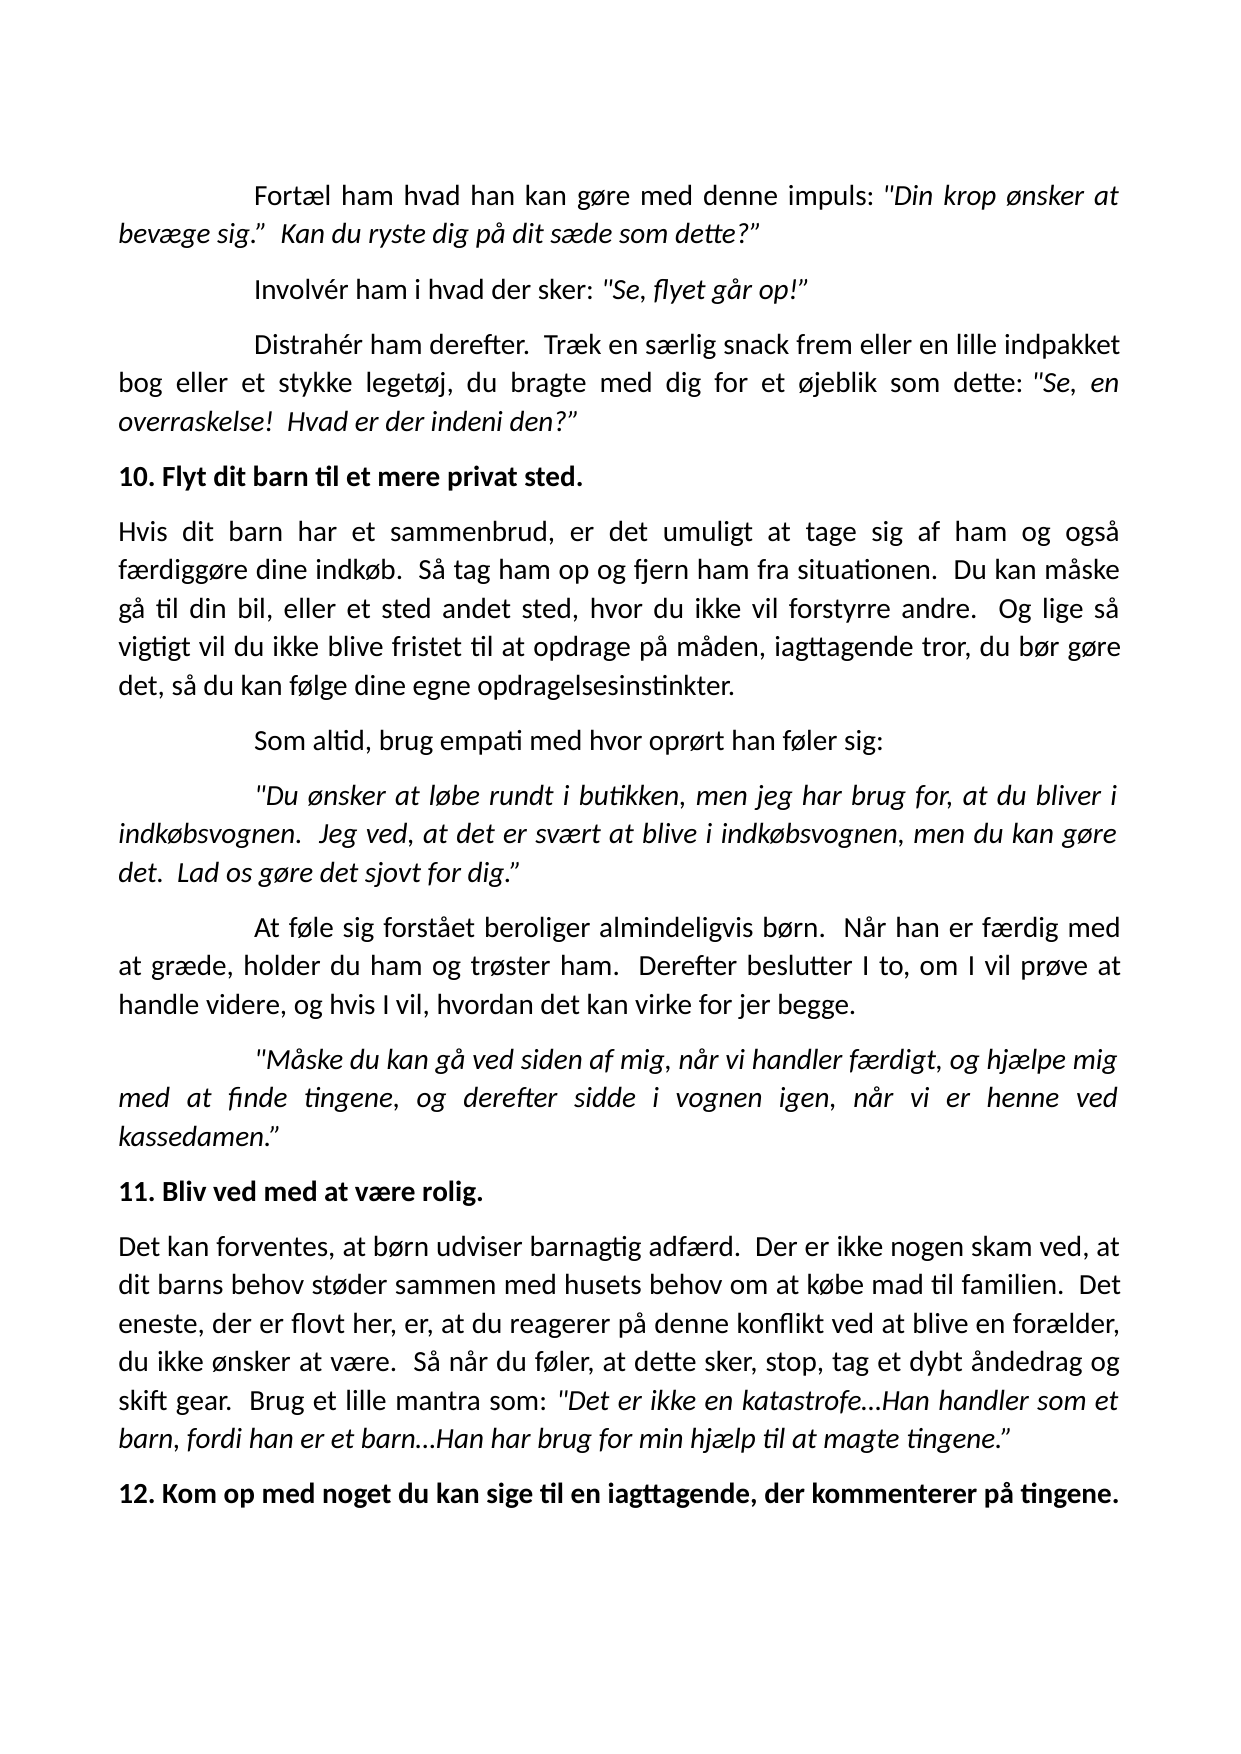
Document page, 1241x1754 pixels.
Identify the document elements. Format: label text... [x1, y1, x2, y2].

text 11. Bliv ved med at være rolig. [118, 1173, 1122, 1208]
text 12. Kom op med noget du kan sige til en iagttagende, der kommenterer på tingene. [118, 1475, 1122, 1511]
text "Du ønsker at løbe rundt i butikken, men jeg har brug for, at du bliver i indkøbsvognen. Jeg ved, at det er svært at blive i indkøbsvognen, men du kan gøre det. Lad os gøre det sjovt for dig.” [118, 777, 1122, 889]
text Som altid, brug empati med hvor oprørt han føler sig: [118, 722, 1122, 757]
text Hvis dit barn har et sammenbrud, er det umuligt at tage sig af ham og også færdiggøre dine indkøb. Så tag ham op og fjern ham fra situationen. Du kan måske gå til din bil, eller et sted andet sted, hvor du ikke vil forstyrre andre. Og lige så vigtigt vil du ikke blive fristet til at opdrage på måden, iagttagende tror, du bør gøre det, så du kan følge dine egne opdragelsesinstinkter. [118, 513, 1122, 702]
text Det kan forventes, at børn udviser barnagtig adfærd. Der er ikke nogen skam ved, at dit barns behov støder sammen med husets behov om at købe mad til familien. Det eneste, der er flovt her, er, at du reagerer på denne konflikt ved at blive en forælder, du ikke ønsker at være. Så når du føler, at dette sker, stop, tag et dybt åndedrag og skift gear. Brug et lille mantra som: "Det er ikke en katastrofe…Han handler som et barn, fordi han er et barn…Han har brug for min hjælp til at magte tingene.” [118, 1228, 1122, 1456]
text Involvér ham i hvad der sker: "Se, flyet går op!” [118, 271, 1122, 306]
text 10. Flyt dit barn til et mere privat sted. [118, 458, 1122, 493]
text "Måske du kan gå ved siden af mig, når vi handler færdigt, og hjælpe mig med at finde tingene, og derefter sidde i vognen igen, når vi er henne ved kassedamen.” [118, 1041, 1122, 1153]
text Distrahér ham derefter. Træk en særlig snack frem eller en lille indpakket bog eller et stykke legetøj, du bragte med dig for et øjeblik som dette: "Se, en overraskelse! Hvad er der indeni den?” [118, 326, 1122, 438]
text At føle sig forstået beroliger almindeligvis børn. Når han er færdig med at græde, holder du ham og trøster ham. Derefter beslutter I to, om I vil prøve at handle videre, og hvis I vil, hvordan det kan virke for jer begge. [118, 909, 1122, 1021]
text Fortæl ham hvad han kan gøre med denne impuls: "Din krop ønsker at bevæge sig.” Kan du ryste dig på dit sæde som dette?” [118, 177, 1122, 251]
